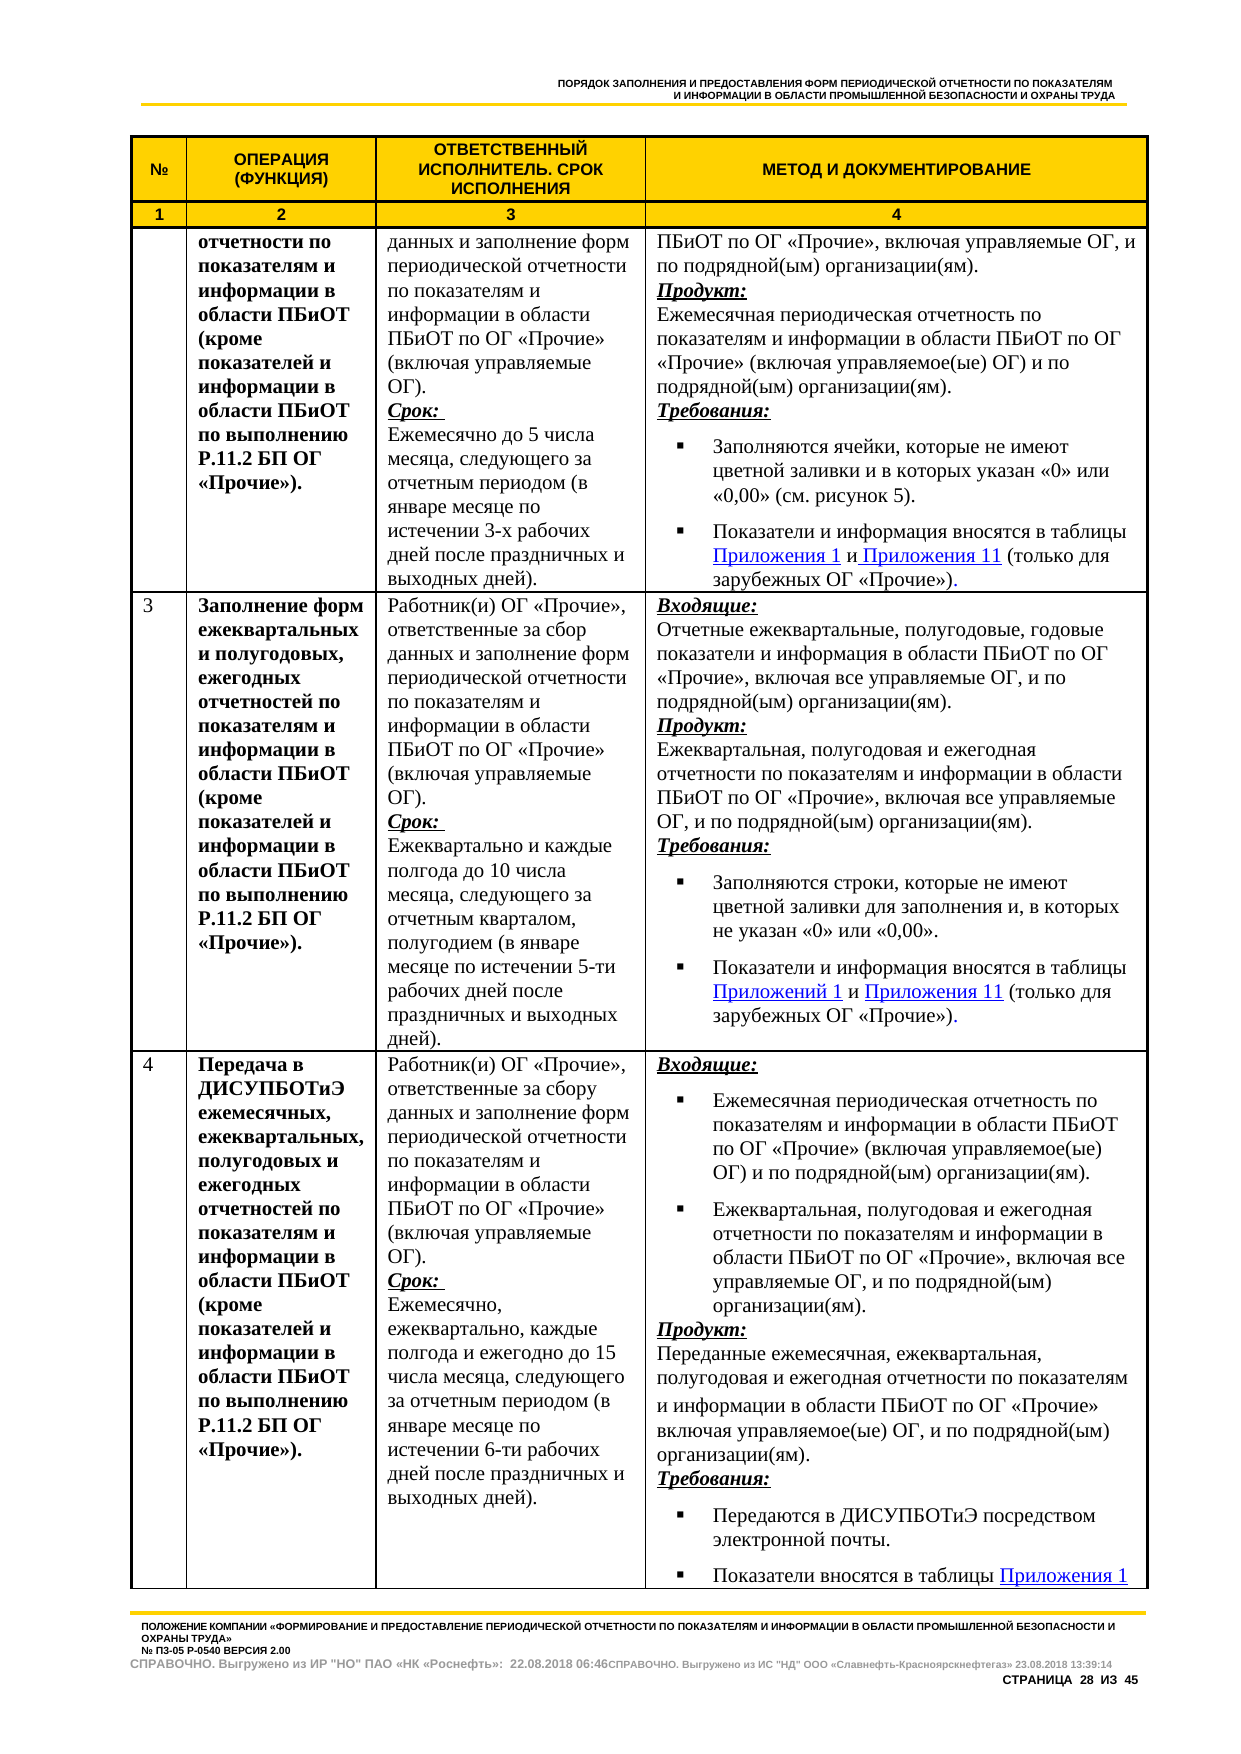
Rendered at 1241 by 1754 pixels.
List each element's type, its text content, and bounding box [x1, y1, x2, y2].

table_cell 3 [133, 593, 186, 1050]
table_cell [646, 229, 1146, 591]
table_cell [646, 1052, 1146, 1587]
table_cell 1 [133, 203, 186, 226]
table_cell 3 [377, 203, 645, 226]
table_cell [187, 229, 375, 591]
table_cell Работник(и) ОГ «Прочие», ответственные за сбор данных и заполнение форм периодической отчетности по показателям и информации в области ПБиОТ по ОГ «Прочие» (включая управляемые ОГ). Срок: Ежеквартально и каждые полгода до 10 числа месяца, следующего за отчетным кварталом, полугодием (в январе месяце по истечении 5-ти рабочих дней после праздничных и выходных дней). [377, 593, 645, 1050]
table_cell 2 [187, 203, 375, 226]
table_header ОПЕРАЦИЯ (ФУНКЦИЯ) [187, 138, 375, 200]
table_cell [377, 1052, 645, 1587]
table_cell Входящие: Отчетные ежеквартальные, полугодовые, годовые показатели и информация в области ПБиОТ по ОГ «Прочие», включая все управляемые ОГ, и по подрядной(ым) организации(ям). Продукт: Ежеквартальная, полугодовая и ежегодная отчетности по показателям и информации в области ПБиОТ по ОГ «Прочие», включая все управляемые ОГ, и по подрядной(ым) организации(ям). Требования: Заполняются строки, которые не имеют цветной заливки для заполнения и, в которых не указан «0» или «0,00». Показатели и информация вносятся в таблицы Приложений 1 и Приложения 11 (только для зарубежных ОГ «Прочие»). [646, 593, 1146, 1050]
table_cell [377, 229, 645, 591]
table_header МЕТОД И ДОКУМЕНТИРОВАНИЕ [646, 138, 1146, 200]
table_header ОТВЕТСТВЕННЫЙ Исполнитель. Срок исполнения [377, 138, 645, 200]
table_cell 4 [646, 203, 1146, 226]
table_cell 4 [133, 1052, 186, 1587]
table_cell 2 [133, 229, 186, 591]
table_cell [187, 1052, 375, 1587]
table_header № [133, 138, 186, 200]
table_cell Заполнение форм ежеквартальных и полугодовых, ежегодных отчетностей по показателям и информации в области ПБиОТ (кроме показателей и информации в области ПБиОТ по выполнению Р.11.2 БП ОГ «Прочие»). [187, 593, 375, 1050]
